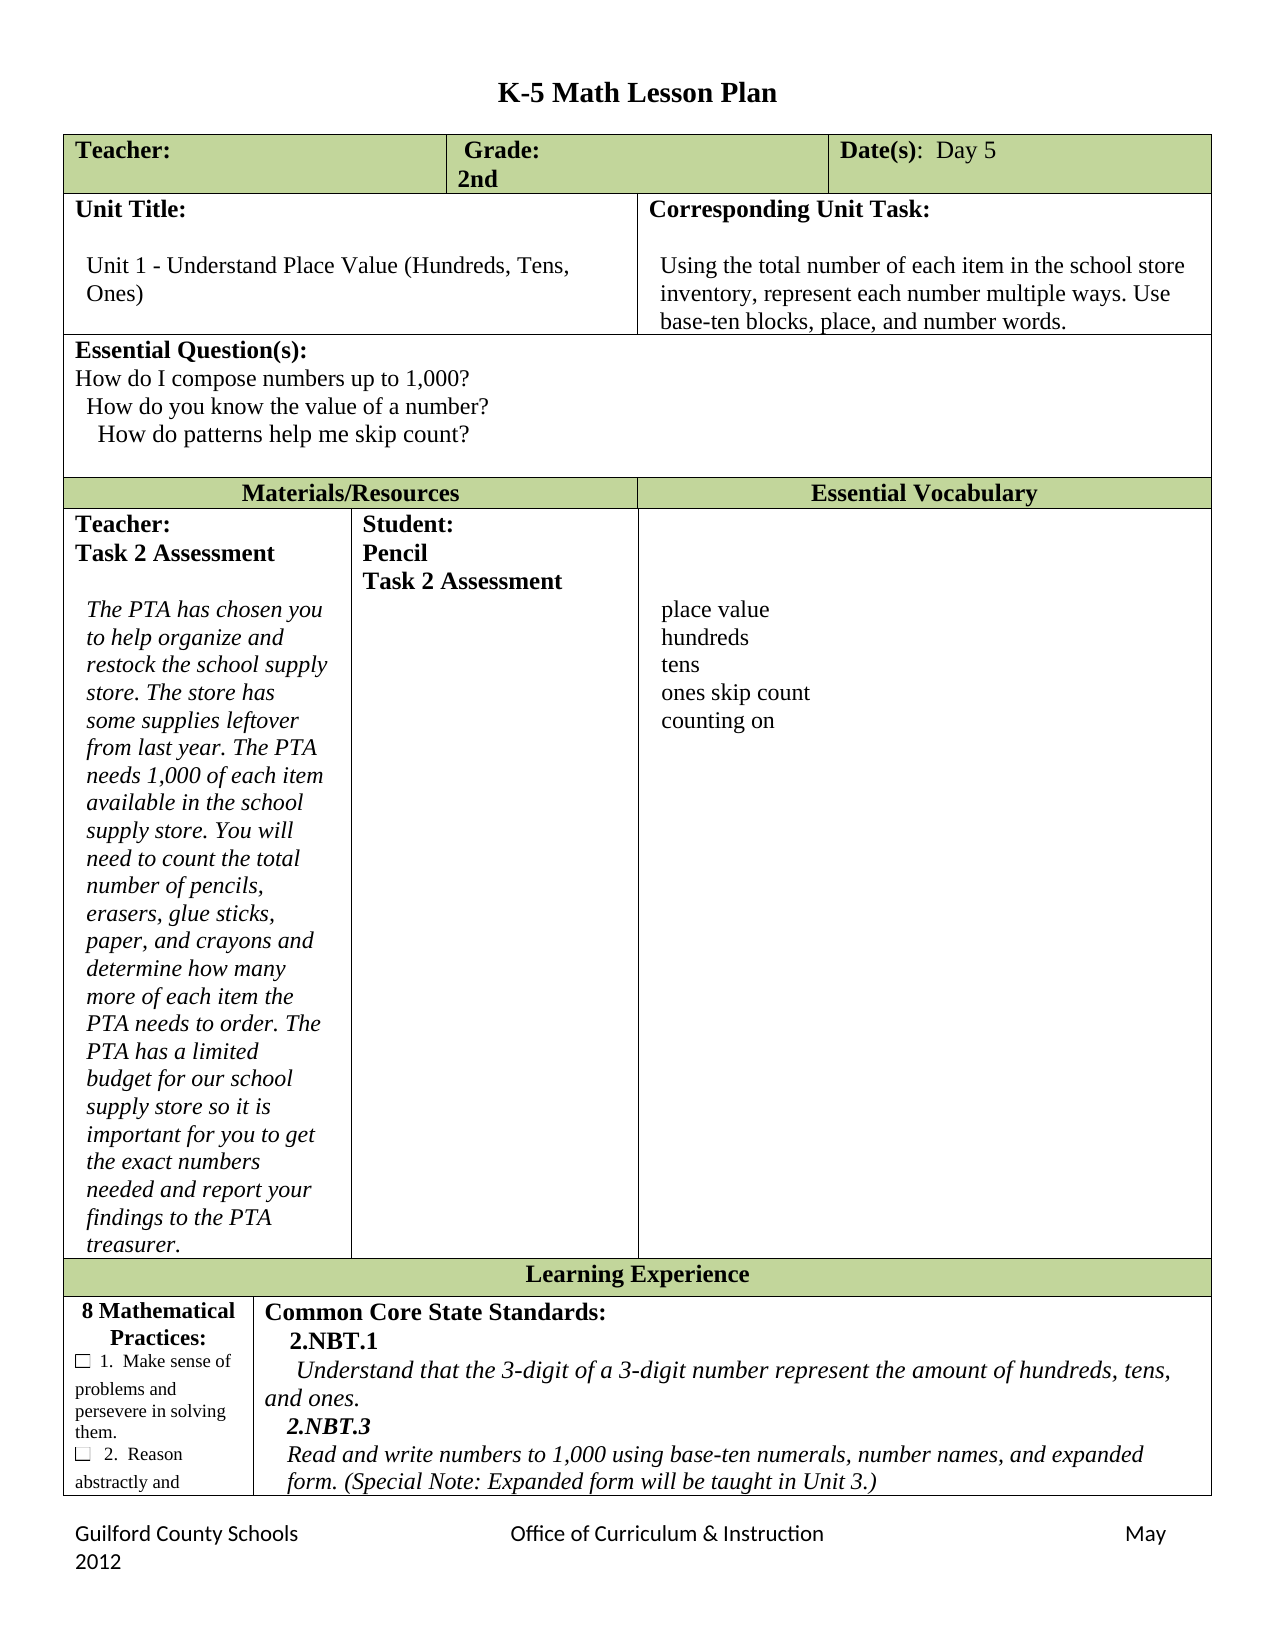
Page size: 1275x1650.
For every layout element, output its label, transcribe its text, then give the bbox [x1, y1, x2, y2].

table_header Grade: 2nd [447, 135, 828, 193]
table_cell Essential Question(s): How do I compose numbers up to 1,000? [64, 335, 1211, 477]
picture [75, 1447, 91, 1461]
table_cell Teacher: Task 2 Assessment [64, 509, 351, 1258]
table_cell Learning Experience [64, 1259, 1211, 1296]
table_cell Essential Vocabulary [638, 478, 1211, 508]
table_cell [254, 1297, 1211, 1495]
table_cell Materials/Resources [64, 478, 637, 508]
picture [75, 1354, 91, 1368]
table_cell [639, 509, 1211, 1258]
text K-5 Math Lesson Plan [75, 75, 1200, 108]
table_cell Corresponding Unit Task: [638, 194, 1211, 334]
table_header Date(s): Day 5 [829, 135, 1211, 193]
table_cell Student: Pencil Task 2 Assessment [352, 509, 638, 1258]
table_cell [64, 1297, 253, 1495]
table_header Teacher: [64, 135, 446, 193]
table_cell Unit Title: [64, 194, 637, 334]
